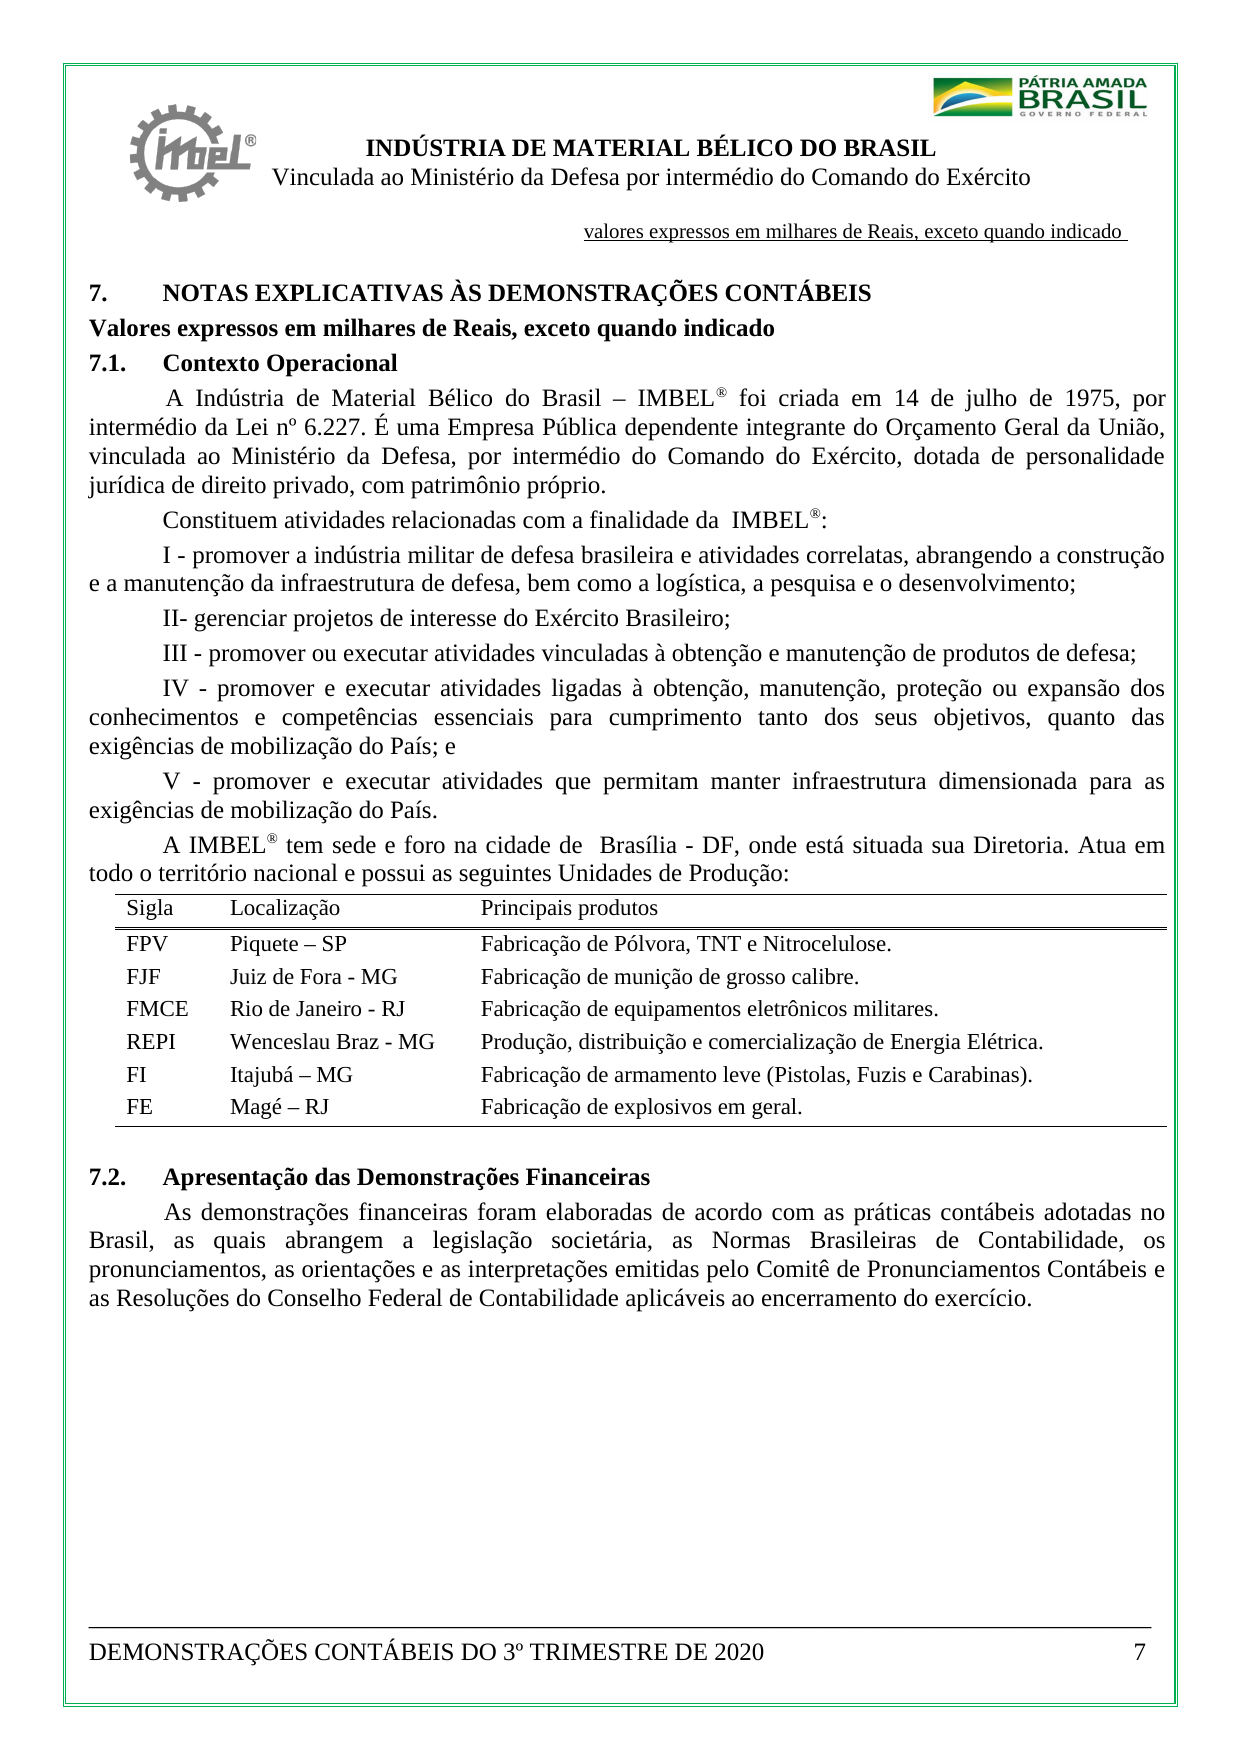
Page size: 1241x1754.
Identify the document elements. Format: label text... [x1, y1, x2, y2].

table_cell Fabricação de explosivos em geral. [469, 1093, 1167, 1126]
text A IMBEL® tem sede e foro na cidade de Brasília - DF, onde está situada sua Diretoria. Atua em todo o território nacional e possui as seguintes Unidades de Produção: [89, 830, 1166, 887]
table_cell FE [115, 1093, 218, 1126]
table_cell FPV [115, 930, 218, 963]
text As demonstrações financeiras foram elaboradas de acordo com as práticas contábeis adotadas no Brasil, as quais abrangem a legislação societária, as Normas Brasileiras de Contabilidade, os pronunciamentos, as orientações e as interpretações emitidas pelo Comitê de Pronunciamentos Contábeis e as Resoluções do Conselho Federal de Contabilidade aplicáveis ao encerramento do exercício. [89, 1197, 1166, 1312]
subtitle 7. NOTAS EXPLICATIVAS ÀS DEMONSTRAÇÕES CONTÁBEIS [89, 278, 1166, 307]
table_cell Piquete – SP [219, 930, 469, 963]
table_cell Itajubá – MG [219, 1061, 469, 1093]
text I - promover a indústria militar de defesa brasileira e atividades correlatas, abrangendo a construção e a manutenção da infraestrutura de defesa, bem como a logística, a pesquisa e o desenvolvimento; [89, 540, 1166, 597]
picture [927, 73, 1150, 121]
text III - promover ou executar atividades vinculadas à obtenção e manutenção de produtos de defesa; [89, 638, 1166, 667]
text V - promover e executar atividades que permitam manter infraestrutura dimensionada para as exigências de mobilização do País. [89, 766, 1166, 823]
table_cell Juiz de Fora - MG [219, 963, 469, 995]
table_cell Fabricação de Pólvora, TNT e Nitrocelulose. [469, 930, 1167, 963]
text IV - promover e executar atividades ligadas à obtenção, manutenção, proteção ou expansão dos conhecimentos e competências essenciais para cumprimento tanto dos seus objetivos, quanto das exigências de mobilização do País; e [89, 673, 1166, 760]
table_cell FI [115, 1061, 218, 1093]
table_cell Wenceslau Braz - MG [219, 1028, 469, 1061]
table_cell FMCE [115, 995, 218, 1028]
table_cell Fabricação de armamento leve (Pistolas, Fuzis e Carabinas). [469, 1061, 1167, 1093]
table_header Sigla [115, 895, 218, 927]
text 7.1. Contexto Operacional [89, 348, 1166, 377]
table_cell Fabricação de munição de grosso calibre. [469, 963, 1167, 995]
table_header Principais produtos [469, 895, 1167, 927]
table_cell Fabricação de equipamentos eletrônicos militares. [469, 995, 1167, 1028]
text A Indústria de Material Bélico do Brasil – IMBEL® foi criada em 14 de julho de 1975, por intermédio da Lei nº 6.227. É uma Empresa Pública dependente integrante do Orçamento Geral da União, vinculada ao Ministério da Defesa, por intermédio do Comando do Exército, dotada de personalidade jurídica de direito privado, com patrimônio próprio. [89, 383, 1166, 498]
table_cell Magé – RJ [219, 1093, 469, 1126]
text Constituem atividades relacionadas com a finalidade da IMBEL®: [89, 505, 1166, 533]
text 7.2. Apresentação das Demonstrações Financeiras [89, 1162, 1166, 1191]
table_cell Produção, distribuição e comercialização de Energia Elétrica. [469, 1028, 1167, 1061]
table_header Localização [219, 895, 469, 927]
table_cell Rio de Janeiro - RJ [219, 995, 469, 1028]
table_cell REPI [115, 1028, 218, 1061]
text Valores expressos em milhares de Reais, exceto quando indicado [89, 313, 1166, 342]
text II- gerenciar projetos de interesse do Exército Brasileiro; [89, 603, 1166, 632]
table_cell FJF [115, 963, 218, 995]
